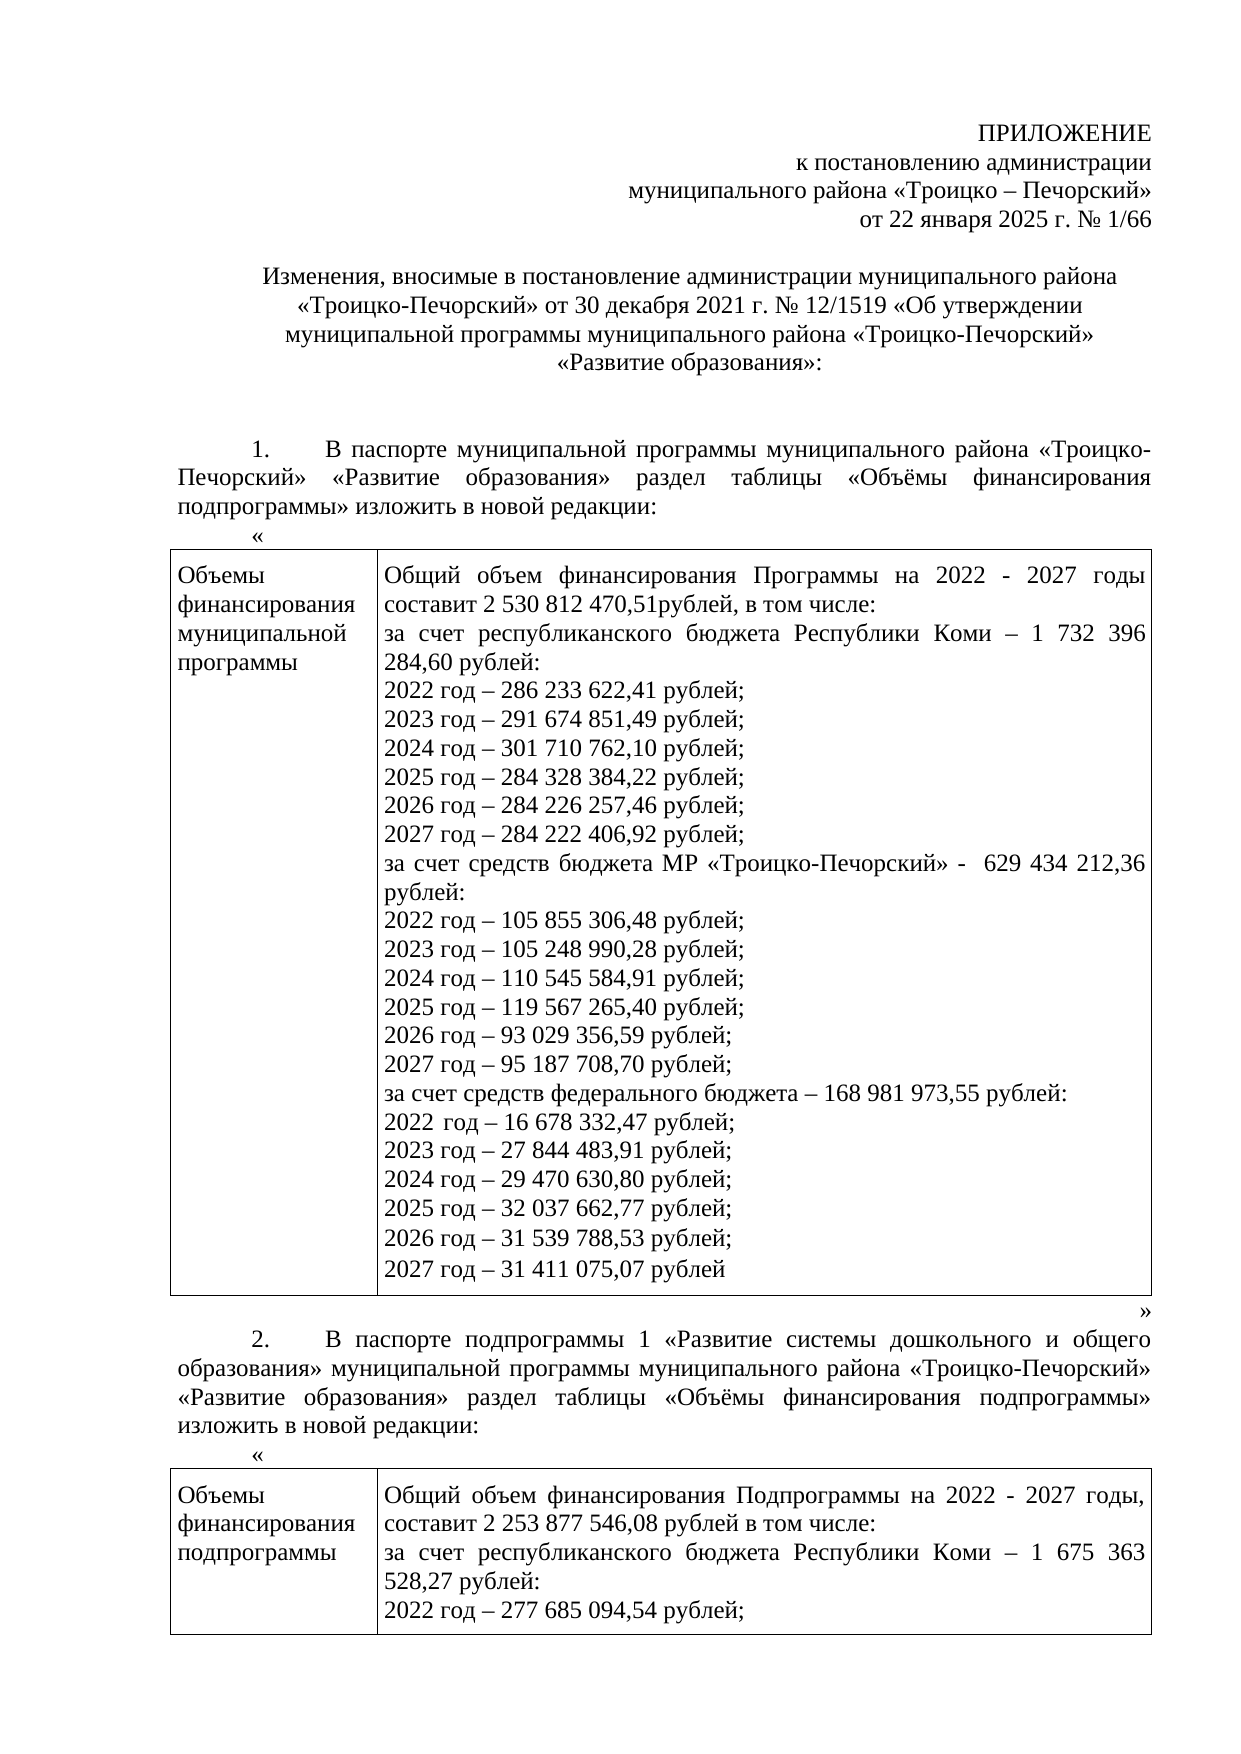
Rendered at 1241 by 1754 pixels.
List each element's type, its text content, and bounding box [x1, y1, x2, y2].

text ПРИЛОЖЕНИЕ [177, 118, 1152, 147]
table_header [171, 1469, 377, 1634]
text от 22 января 2025 г. № 1/66 [177, 204, 1152, 233]
text » [251, 1296, 1152, 1324]
table_header Общий объем финансирования Программы на 2022 - 2027 годы составит 2 530 812 470,51рублей, в том числе: за счет республиканского бюджета Республики Коми – 1 732 396 284,60 рублей: 2022 год – 286 233 622,41 рублей; 2023 год – 291 674 851,49 рублей; 2024 год – 301 710 762,10 рублей; 2025 год – 284 328 384,22 рублей; 2026 год – 284 226 257,46 рублей; 2027 год – 284 222 406,92 рублей; за счет средств бюджета МР «Троицко-Печорский» - 629 434 212,36 рублей: 2022 год – 105 855 306,48 рублей; 2023 год – 105 248 990,28 рублей; 2024 год – 110 545 584,91 рублей; 2025 год – 119 567 265,40 рублей; 2026 год – 93 029 356,59 рублей; 2027 год – 95 187 708,70 рублей; за счет средств федерального бюджета – 168 981 973,55 рублей: год – 16 678 332,47 рублей; 2023 год – 27 844 483,91 рублей; 2024 год – 29 470 630,80 рублей; 2025 год – 32 037 662,77 рублей; 2026 год – 31 539 788,53 рублей; 2027 год – 31 411 075,07 рублей [378, 550, 1151, 1294]
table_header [378, 1469, 1151, 1634]
list В паспорте подпрограммы 1 «Развитие системы дошкольного и общего образования» муниципальной программы муниципального района «Троицко-Печорский» «Развитие образования» раздел таблицы «Объёмы финансирования подпрограммы» изложить в новой редакции: [177, 1324, 1152, 1439]
text «Развитие образования»: [227, 347, 1152, 376]
table_header Объемы финансирования муниципальной программы [171, 550, 377, 1294]
text « [251, 1439, 1152, 1468]
text Изменения, вносимые в постановление администрации муниципального района «Троицко-Печорский» от 30 декабря 2021 г. № 12/1519 «Об утверждении муниципальной программы муниципального района «Троицко-Печорский» [227, 261, 1152, 347]
text « [251, 520, 1152, 549]
text к постановлению администрации [177, 147, 1152, 176]
text муниципального района «Троицко – Печорский» [177, 176, 1152, 204]
list В паспорте муниципальной программы муниципального района «Троицко-Печорский» «Развитие образования» раздел таблицы «Объёмы финансирования подпрограммы» изложить в новой редакции: [177, 434, 1152, 520]
